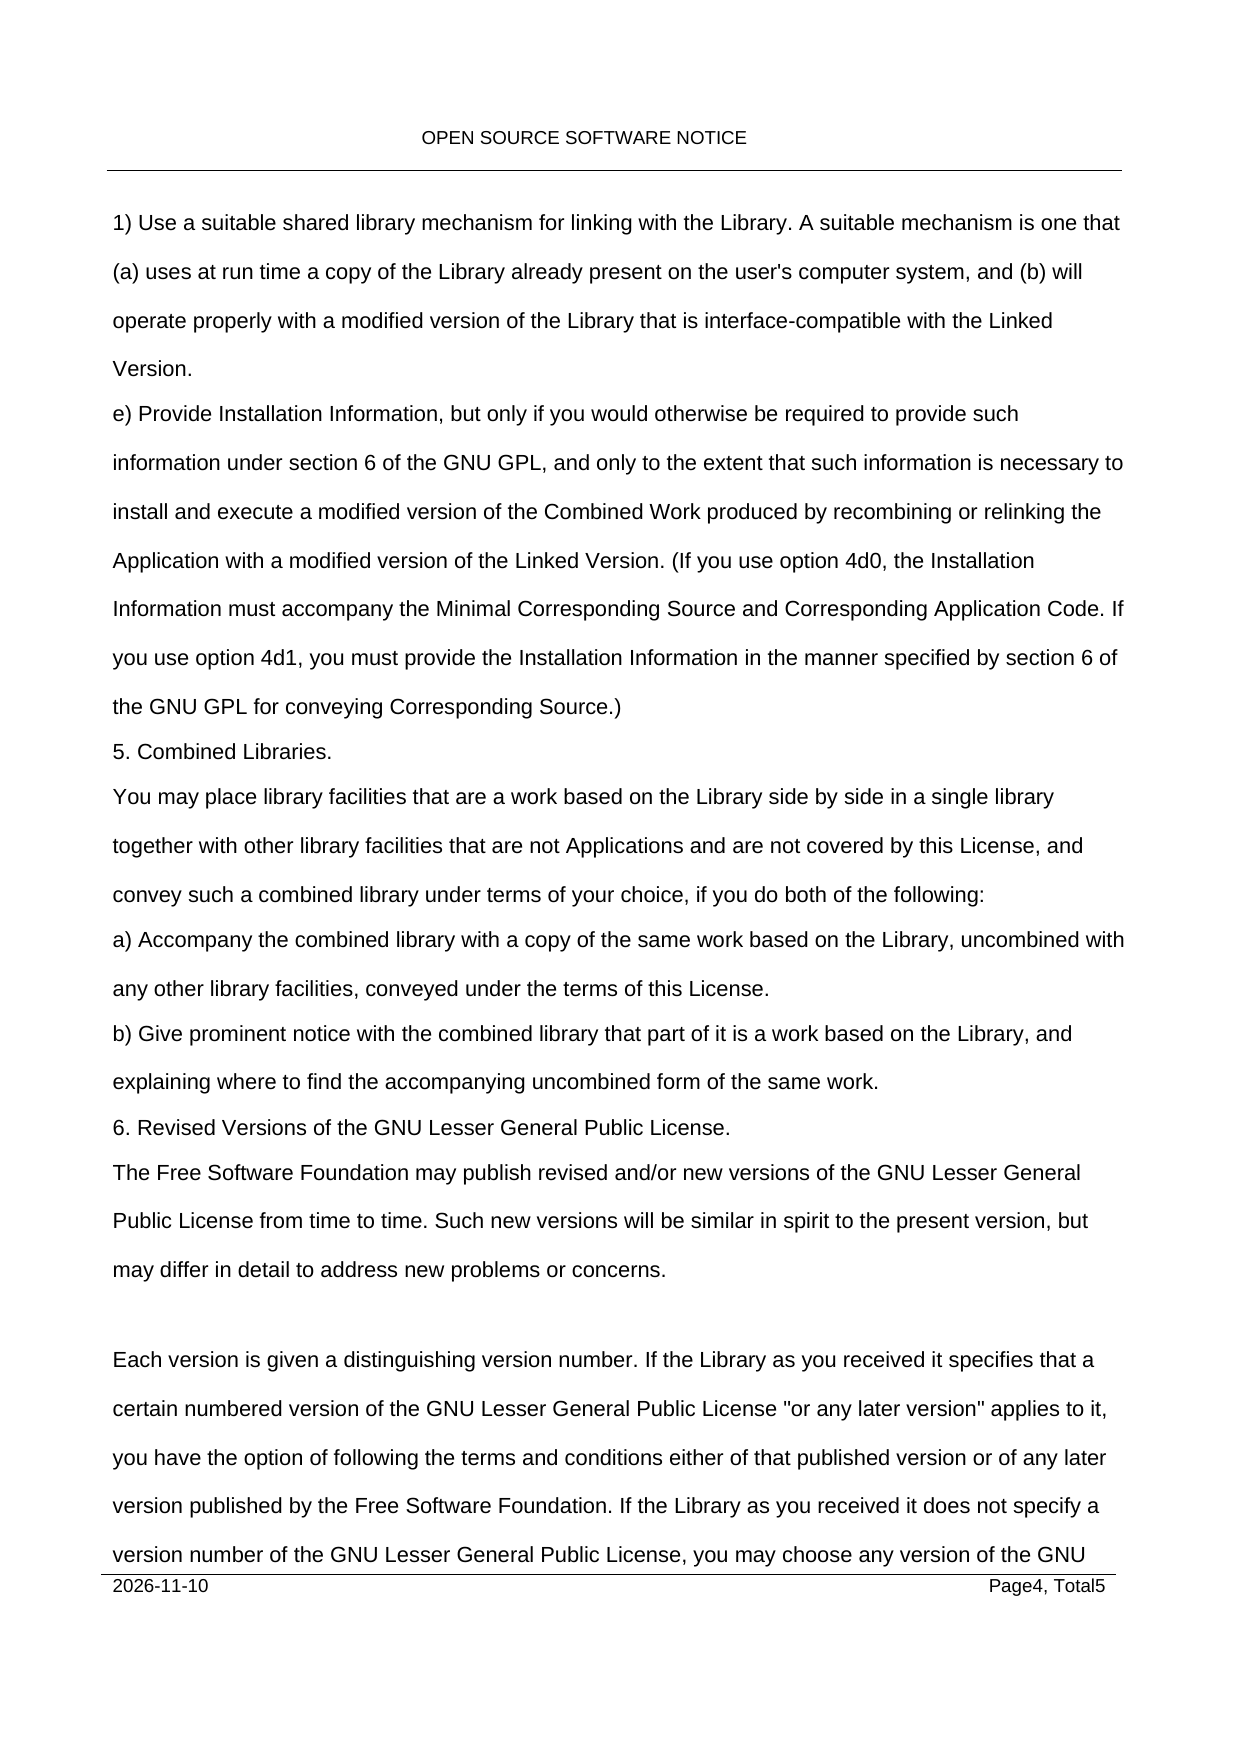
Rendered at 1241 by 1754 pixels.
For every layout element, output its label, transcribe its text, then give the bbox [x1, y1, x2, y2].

text 6. Revised Versions of the GNU Lesser General Public License. [112, 1111, 1128, 1143]
text a) Accompany the combined library with a copy of the same work based on the Library, uncombined with any other library facilities, conveyed under the terms of this License. [112, 923, 1128, 1004]
text You may place library facilities that are a work based on the Library side by side in a single library together with other library facilities that are not Applications and are not covered by this License, and convey such a combined library under terms of your choice, if you do both of the following: [112, 780, 1128, 910]
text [112, 1343, 1128, 1571]
text e) Provide Installation Information, but only if you would otherwise be required to provide such information under section 6 of the GNU GPL, and only to the extent that such information is necessary to install and execute a modified version of the Combined Work produced by recombining or relinking the Application with a modified version of the Linked Version. (If you use option 4d0, the Installation Information must accompany the Minimal Corresponding Source and Corresponding Application Code. If you use option 4d1, you must provide the Installation Information in the manner specified by section 6 of the GNU GPL for conveying Corresponding Source.) [112, 398, 1128, 723]
text The Free Software Foundation may publish revised and/or new versions of the GNU Lesser General Public License from time to time. Such new versions will be similar in spirit to the present version, but may differ in detail to address new problems or concerns. [112, 1156, 1128, 1286]
text 5. Combined Libraries. [112, 735, 1128, 768]
text b) Give prominent notice with the combined library that part of it is a work based on the Library, and explaining where to find the accompanying uncombined form of the same work. [112, 1017, 1128, 1098]
text 1) Use a suitable shared library mechanism for linking with the Library. A suitable mechanism is one that (a) uses at run time a copy of the Library already present on the user's computer system, and (b) will operate properly with a modified version of the Library that is interface-compatible with the Linked Version. [112, 206, 1128, 385]
